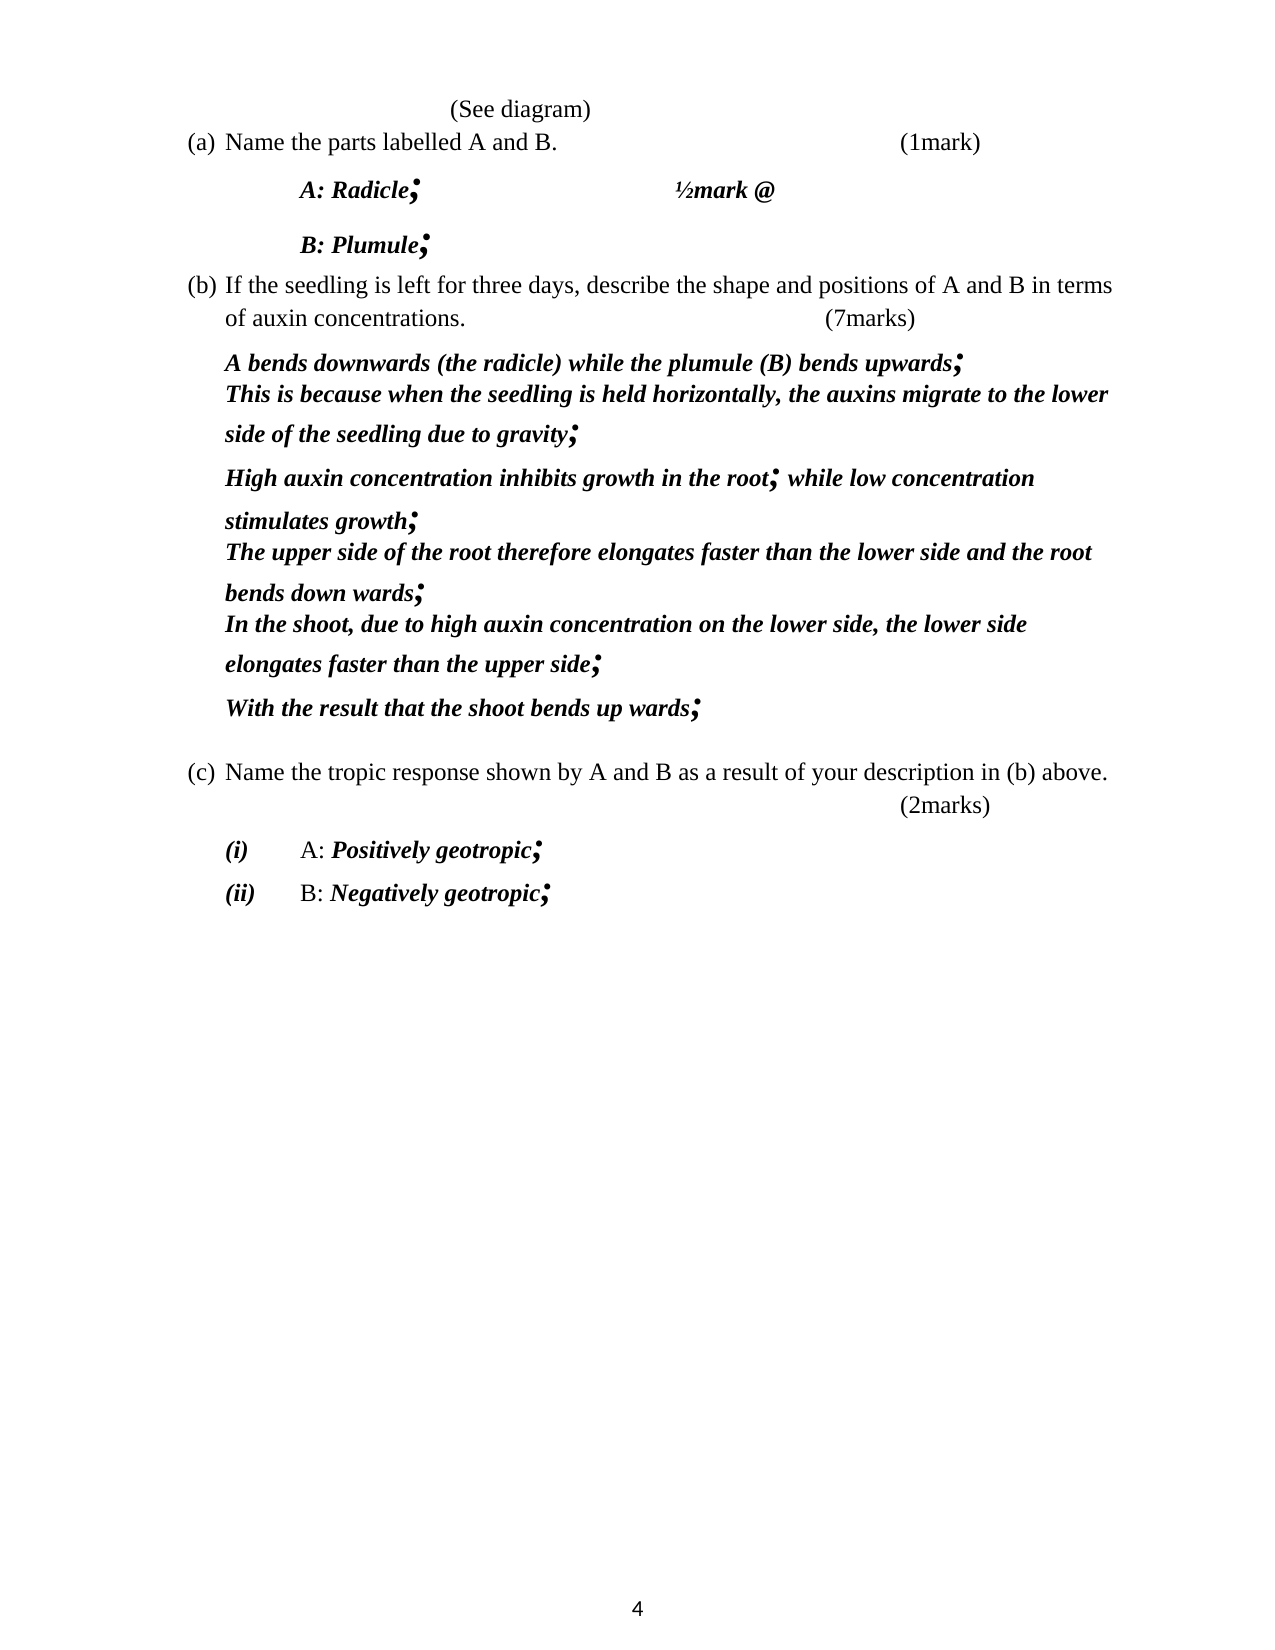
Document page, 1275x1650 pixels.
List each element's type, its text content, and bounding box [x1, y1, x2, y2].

list High auxin concentration inhibits growth in the root; while low concentration stimulates growth; [225, 451, 1125, 537]
list A bends downwards (the radicle) while the plumule (B) bends upwards; [225, 336, 1125, 379]
list In the shoot, due to high auxin concentration on the lower side, the lower side elongates faster than the upper side; [225, 609, 1125, 681]
list A: Positively geotropic; [225, 823, 1125, 866]
list With the result that the shoot bends up wards; [225, 681, 1125, 724]
list This is because when the seedling is held horizontally, the auxins migrate to the lower side of the seedling due to gravity; [225, 379, 1125, 451]
list (See diagram) [450, 94, 1125, 122]
list B: Negatively geotropic; [225, 866, 1125, 909]
list Name the parts labelled A and B. (1mark) [187, 127, 1125, 156]
list Name the tropic response shown by A and B as a result of your description in (b) above. (2marks) [187, 757, 1125, 819]
list B: Plumule; [300, 215, 1125, 263]
list A: Radicle; ½mark @ [300, 160, 1125, 208]
list The upper side of the root therefore elongates faster than the lower side and the root bends down wards; [225, 537, 1125, 609]
list If the seedling is left for three days, describe the shape and positions of A and B in terms of auxin concentrations. (7marks) [187, 270, 1125, 332]
